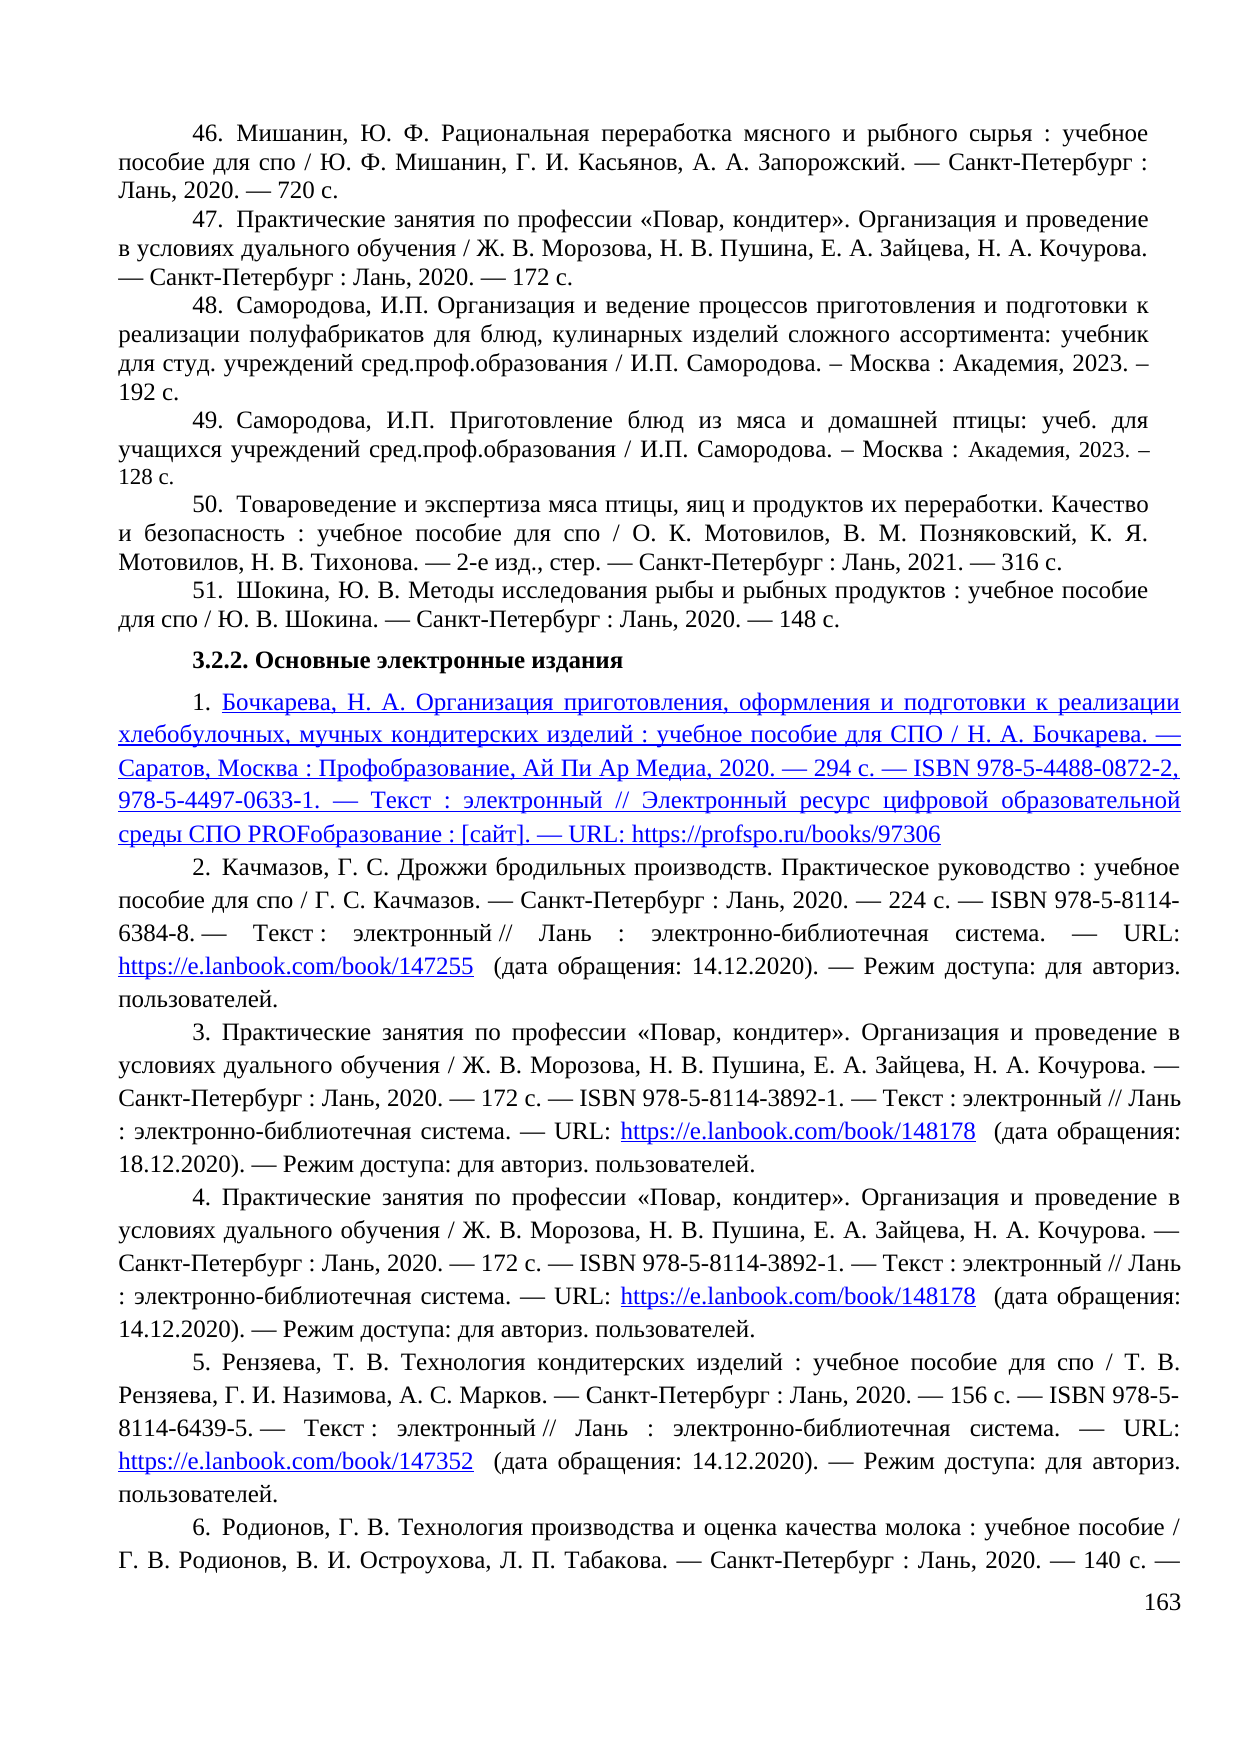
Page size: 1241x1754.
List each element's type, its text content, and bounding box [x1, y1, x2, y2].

list Рензяева, Т. В. Технология кондитерских изделий : учебное пособие для спо / Т. В. Рензяева, Г. И. Назимова, А. С. Марков. — Санкт-Петербург : Лань, 2020. — 156 с. — ISBN 978-5-8114-6439-5. — Текст : электронный // Лань : электронно-библиотечная система. — URL: https://e.lanbook.com/book/147352 (дата обращения: 14.12.2020). — Режим доступа: для авториз. пользователей. [118, 1347, 1181, 1508]
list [118, 1512, 1181, 1574]
list Шокина, Ю. В. Методы исследования рыбы и рыбных продуктов : учебное пособие для спо / Ю. В. Шокина. — Санкт-Петербург : Лань, 2020. — 148 с. [118, 576, 1150, 633]
list Бочкарева, Н. А. Организация приготовления, оформления и подготовки к реализации хлебобулочных, мучных кондитерских изделий : учебное пособие для СПО / Н. А. Бочкарева. — Саратов, Москва : Профобразование, Ай Пи Ар Медиа, 2020. — 294 c. — ISBN 978-5-4488-0872-2, 978-5-4497-0633-1. — Текст : электронный // Электронный ресурс цифровой образовательной среды СПО PROFобразование : [сайт]. — URL: https://profspo.ru/books/97306 [118, 746, 1181, 811]
list Мишанин, Ю. Ф. Рациональная переработка мясного и рыбного сырья : учебное пособие для спо / Ю. Ф. Мишанин, Г. И. Касьянов, А. А. Запорожский. — Санкт-Петербург : Лань, 2020. — 720 с. [118, 118, 1150, 204]
list Практические занятия по профессии «Повар, кондитер». Организация и проведение в условиях дуального обучения / Ж. В. Морозова, Н. В. Пушина, Е. А. Зайцева, Н. А. Кочурова. — Санкт-Петербург : Лань, 2020. — 172 с. [118, 204, 1150, 291]
text 3.2.2. Основные электронные издания [118, 645, 1181, 674]
list Качмазов, Г. С. Дрожжи бродильных производств. Практическое руководство : учебное пособие для спо / Г. С. Качмазов. — Санкт-Петербург : Лань, 2020. — 224 с. — ISBN 978-5-8114-6384-8. — Текст : электронный // Лань : электронно-библиотечная система. — URL: https://e.lanbook.com/book/147255 (дата обращения: 14.12.2020). — Режим доступа: для авториз. пользователей. [118, 852, 1181, 1012]
list Самородова, И.П. Организация и ведение процессов приготовления и подготовки к реализации полуфабрикатов для блюд, кулинарных изделий сложного ассортимента: учебник для студ. учреждений сред.проф.образования / И.П. Самородова. – Москва : Академия, 2023. – 192 с. [118, 291, 1150, 406]
list Самородова, И.П. Приготовление блюд из мяса и домашней птицы: учеб. для учащихся учреждений сред.проф.образования / И.П. Самородова. – Москва : Академия, 2023. – 128 с. [118, 406, 1150, 489]
list Товароведение и экспертиза мяса птицы, яиц и продуктов их переработки. Качество и безопасность : учебное пособие для спо / О. К. Мотовилов, В. М. Позняковский, К. Я. Мотовилов, Н. В. Тихонова. — 2-е изд., стер. — Санкт-Петербург : Лань, 2021. — 316 с. [118, 489, 1150, 576]
list Бочкарева, Н. А. Организация приготовления, оформления и подготовки к реализации хлебобулочных, мучных кондитерских изделий : учебное пособие для СПО / Н. А. Бочкарева. — Саратов, Москва : Профобразование, Ай Пи Ар Медиа, 2020. — 294 c. — ISBN 978-5-4488-0872-2, 978-5-4497-0633-1. — Текст : электронный // Электронный ресурс цифровой образовательной среды СПО PROFобразование : [сайт]. — URL: https://profspo.ru/books/97306 [118, 687, 1181, 744]
list Практические занятия по профессии «Повар, кондитер». Организация и проведение в условиях дуального обучения / Ж. В. Морозова, Н. В. Пушина, Е. А. Зайцева, Н. А. Кочурова. — Санкт-Петербург : Лань, 2020. — 172 с. — ISBN 978-5-8114-3892-1. — Текст : электронный // Лань : электронно-библиотечная система. — URL: https://e.lanbook.com/book/148178 (дата обращения: 18.12.2020). — Режим доступа: для авториз. пользователей. [118, 1017, 1181, 1178]
list Бочкарева, Н. А. Организация приготовления, оформления и подготовки к реализации хлебобулочных, мучных кондитерских изделий : учебное пособие для СПО / Н. А. Бочкарева. — Саратов, Москва : Профобразование, Ай Пи Ар Медиа, 2020. — 294 c. — ISBN 978-5-4488-0872-2, 978-5-4497-0633-1. — Текст : электронный // Электронный ресурс цифровой образовательной среды СПО PROFобразование : [сайт]. — URL: https://profspo.ru/books/97306 [118, 812, 1181, 847]
list Практические занятия по профессии «Повар, кондитер». Организация и проведение в условиях дуального обучения / Ж. В. Морозова, Н. В. Пушина, Е. А. Зайцева, Н. А. Кочурова. — Санкт-Петербург : Лань, 2020. — 172 с. — ISBN 978-5-8114-3892-1. — Текст : электронный // Лань : электронно-библиотечная система. — URL: https://e.lanbook.com/book/148178 (дата обращения: 14.12.2020). — Режим доступа: для авториз. пользователей. [118, 1182, 1181, 1343]
